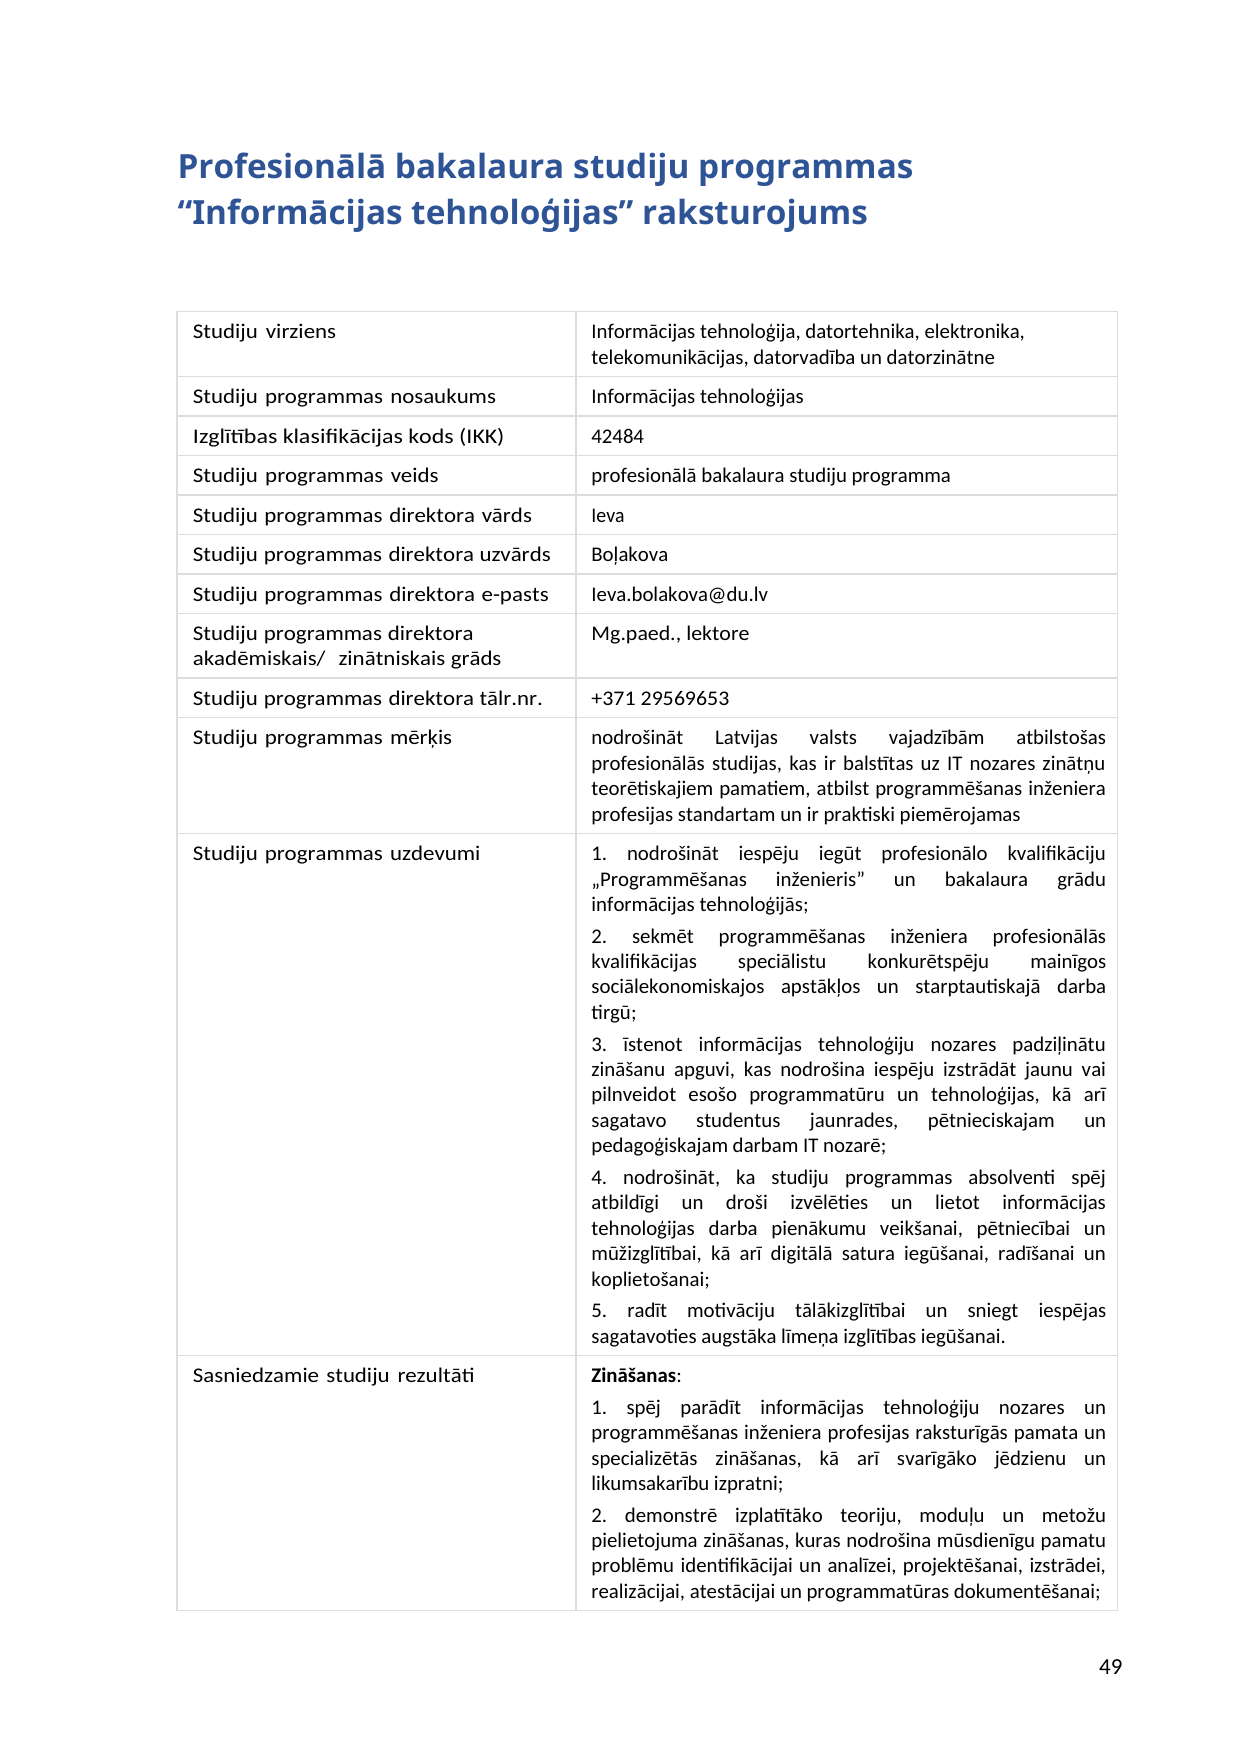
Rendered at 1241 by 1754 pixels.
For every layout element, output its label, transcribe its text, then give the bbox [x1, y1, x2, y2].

table_cell Studiju programmas direktora vārds [178, 496, 575, 533]
table_cell Studiju programmas direktora e-pasts [178, 575, 575, 612]
table_cell Izglītības klasiﬁkācijas kods (IKK) [178, 417, 575, 454]
table_cell Studiju programmas direktora akadēmiskais/ zinātniskais grāds [178, 614, 575, 677]
table_cell Studiju programmas mērķis [178, 718, 575, 832]
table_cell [577, 1356, 1117, 1610]
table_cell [178, 1356, 575, 1610]
table_header Informācijas tehnoloģija, datortehnika, elektronika, telekomunikācijas, datorvadība un datorzinātne [577, 312, 1117, 376]
table_cell +371 29569653 [577, 679, 1117, 717]
table_cell 1. nodrošināt iespēju iegūt profesionālo kvalifikāciju „Programmēšanas inženieris” un bakalaura grādu informācijas tehnoloģijās; 2. sekmēt programmēšanas inženiera profesionālās kvalifikācijas speciālistu konkurētspēju mainīgos sociālekonomiskajos apstākļos un starptautiskajā darba tirgū; 3. īstenot informācijas tehnoloģiju nozares padziļinātu zināšanu apguvi, kas nodrošina iespēju izstrādāt jaunu vai pilnveidot esošo programmatūru un tehnoloģijas, kā arī sagatavo studentus jaunrades, pētnieciskajam un pedagoģiskajam darbam IT nozarē; 4. nodrošināt, ka studiju programmas absolventi spēj atbildīgi un droši izvēlēties un lietot informācijas tehnoloģijas darba pienākumu veikšanai, pētniecībai un mūžizglītībai, kā arī digitālā satura iegūšanai, radīšanai un koplietošanai; 5. radīt motivāciju tālākizglītībai un sniegt iespējas sagatavoties augstāka līmeņa izglītības iegūšanai. [577, 834, 1117, 1354]
table_header Studiju virziens [178, 312, 575, 376]
table_cell Mg.paed., lektore [577, 614, 1117, 677]
table_cell Ieva [577, 496, 1117, 533]
table_cell Studiju programmas direktora uzvārds [178, 535, 575, 573]
table_cell nodrošināt Latvijas valsts vajadzībām atbilstošas profesionālās studijas, kas ir balstītas uz IT nozares zinātņu teorētiskajiem pamatiem, atbilst programmēšanas inženiera profesijas standartam un ir praktiski piemērojamas [577, 718, 1117, 832]
table_cell Ieva.bolakova@du.lv [577, 575, 1117, 612]
table_cell 42484 [577, 417, 1117, 454]
subtitle Profesionālā bakalaura studiju programmas “Informācijas tehnoloģijas” raksturojums [177, 143, 1122, 234]
table_cell Informācijas tehnoloģijas [577, 377, 1117, 415]
table_cell Boļakova [577, 535, 1117, 573]
table_cell Studiju programmas direktora tālr.nr. [178, 679, 575, 717]
table_cell Studiju programmas veids [178, 456, 575, 494]
table_cell Studiju programmas nosaukums [178, 377, 575, 415]
table_cell profesionālā bakalaura studiju programma [577, 456, 1117, 494]
table_cell Studiju programmas uzdevumi [178, 834, 575, 1354]
